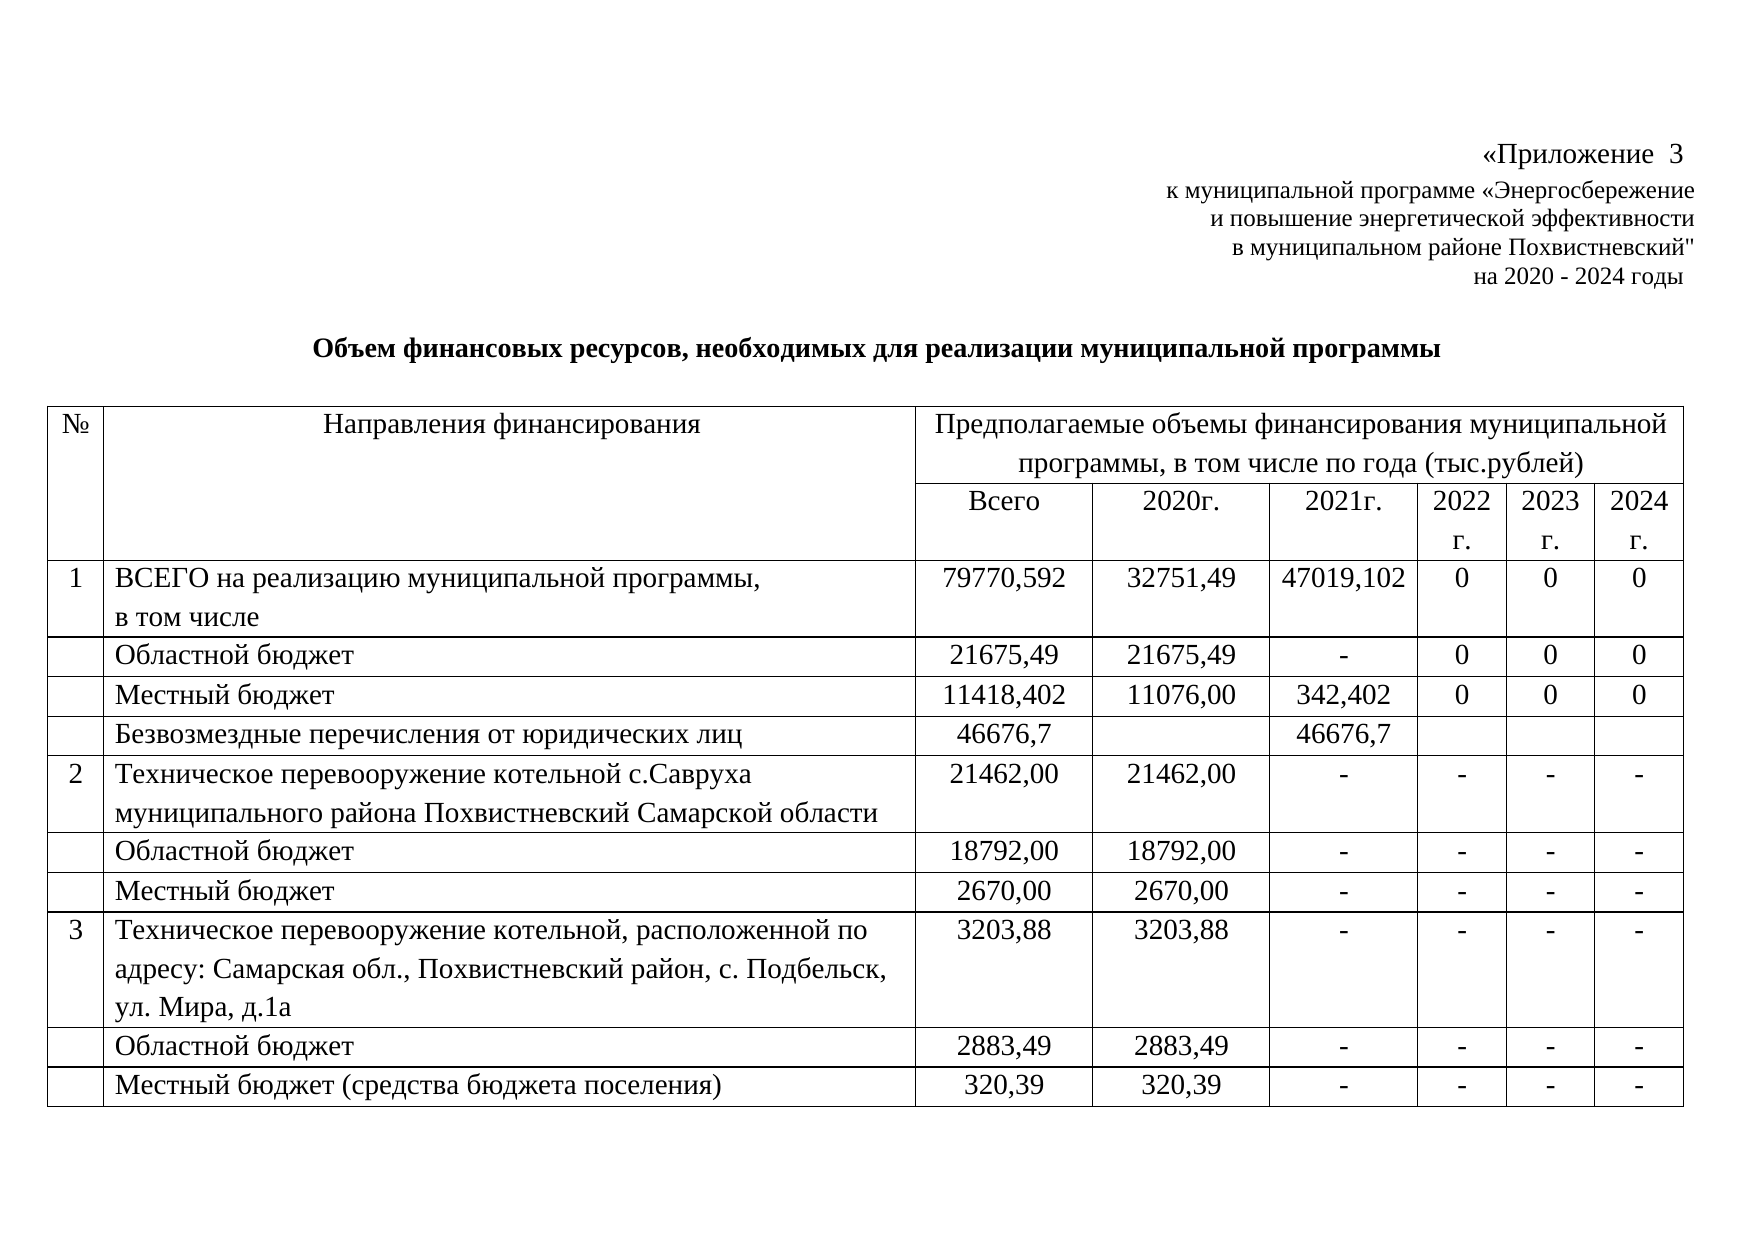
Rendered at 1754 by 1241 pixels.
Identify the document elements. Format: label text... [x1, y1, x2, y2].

table_cell [1507, 717, 1594, 755]
table_cell - [1418, 756, 1506, 832]
table_cell 2883,49 [916, 1028, 1092, 1066]
table_cell Безвозмездные перечисления от юридических лиц [104, 717, 915, 755]
table_cell - [1418, 913, 1506, 1027]
table_cell 11418,402 [916, 677, 1092, 716]
table_cell 0 [1418, 561, 1506, 636]
table_cell [48, 638, 103, 676]
table_cell 2024г. [1595, 484, 1683, 559]
table_cell 18792,00 [916, 833, 1092, 872]
table_cell [1595, 717, 1683, 755]
table_cell - [1270, 638, 1417, 676]
table_cell 21462,00 [1093, 756, 1269, 832]
table_cell - [1595, 1028, 1683, 1066]
table_cell - [1418, 1028, 1506, 1066]
table_cell 3203,88 [916, 913, 1092, 1027]
table_cell ВСЕГО на реализацию муниципальной программы, в том числе [104, 561, 915, 636]
table_cell 21675,49 [916, 638, 1092, 676]
table_cell 11076,00 [1093, 677, 1269, 716]
table_cell 2670,00 [916, 873, 1092, 911]
table_cell 3203,88 [1093, 913, 1269, 1027]
table_cell Областной бюджет [104, 833, 915, 872]
table_cell 47019,102 [1270, 561, 1417, 636]
table_cell - [1595, 833, 1683, 872]
table_cell 0 [1507, 638, 1594, 676]
table_cell - [1507, 873, 1594, 911]
table_cell - [1507, 913, 1594, 1027]
table_cell - [1595, 1068, 1683, 1106]
table_header Предполагаемые объемы финансирования муниципальной программы, в том числе по года (тыс.рублей) [916, 407, 1683, 482]
table_cell 21462,00 [916, 756, 1092, 832]
table_cell 2023г. [1507, 484, 1594, 559]
table_cell Техническое перевооружение котельной, расположенной по адресу: Самарская обл., Похвистневский район, с. Подбельск, ул. Мира, д.1а [104, 913, 915, 1027]
table_cell 320,39 [916, 1068, 1092, 1106]
table_cell 46676,7 [916, 717, 1092, 755]
table_cell - [1595, 756, 1683, 832]
table_cell 2021г. [1270, 484, 1417, 559]
table_cell 2883,49 [1093, 1028, 1269, 1066]
text и повышение энергетической эффективности [59, 203, 1695, 232]
table_cell [48, 1068, 103, 1106]
table_cell - [1507, 833, 1594, 872]
table_cell - [1595, 873, 1683, 911]
table_cell 2022г. [1418, 484, 1506, 559]
table_cell 2670,00 [1093, 873, 1269, 911]
table_cell 0 [1595, 561, 1683, 636]
table_cell - [1270, 913, 1417, 1027]
table_cell 0 [1507, 677, 1594, 716]
table_cell - [1418, 873, 1506, 911]
table_cell 1 [48, 561, 103, 636]
table_cell Местный бюджет (средства бюджета поселения) [104, 1068, 915, 1106]
table_cell Всего [916, 484, 1092, 559]
text на 2020 - 2024 годы [1004, 261, 1683, 290]
text к муниципальной программе «Энергосбережение [59, 175, 1695, 203]
table_cell 79770,592 [916, 561, 1092, 636]
table_cell [1418, 717, 1506, 755]
text Объем финансовых ресурсов, необходимых для реализации муниципальной программы [59, 331, 1695, 363]
text «Приложение 3 [1004, 136, 1683, 170]
table_cell 0 [1507, 561, 1594, 636]
table_cell Областной бюджет [104, 1028, 915, 1066]
table_cell Местный бюджет [104, 677, 915, 716]
table_cell 320,39 [1093, 1068, 1269, 1106]
table_cell 3 [48, 913, 103, 1027]
table_cell [48, 677, 103, 716]
table_header Направления финансирования [104, 407, 915, 559]
table_cell - [1270, 1028, 1417, 1066]
table_cell 46676,7 [1270, 717, 1417, 755]
table_cell 2020г. [1093, 484, 1269, 559]
table_cell 32751,49 [1093, 561, 1269, 636]
table_cell [48, 717, 103, 755]
table_cell 0 [1418, 638, 1506, 676]
table_cell - [1507, 756, 1594, 832]
table_cell - [1595, 913, 1683, 1027]
table_cell [48, 1028, 103, 1066]
table_cell 342,402 [1270, 677, 1417, 716]
table_cell - [1270, 873, 1417, 911]
table_cell Областной бюджет [104, 638, 915, 676]
table_cell - [1270, 833, 1417, 872]
table_cell 0 [1595, 638, 1683, 676]
table_cell - [1418, 833, 1506, 872]
table_cell - [1507, 1028, 1594, 1066]
table_cell [48, 833, 103, 872]
table_cell - [1418, 1068, 1506, 1106]
table_cell 18792,00 [1093, 833, 1269, 872]
table_cell Техническое перевооружение котельной с.Савруха муниципального района Похвистневский Самарской области [104, 756, 915, 832]
table_cell [1093, 717, 1269, 755]
table_cell 0 [1595, 677, 1683, 716]
table_cell 21675,49 [1093, 638, 1269, 676]
table_cell 2 [48, 756, 103, 832]
table_cell Местный бюджет [104, 873, 915, 911]
table_cell 0 [1418, 677, 1506, 716]
table_cell [48, 873, 103, 911]
table_cell - [1270, 1068, 1417, 1106]
table_header № [48, 407, 103, 559]
text в муниципальном районе Похвистневский" [59, 232, 1695, 261]
table_cell - [1270, 756, 1417, 832]
table_cell - [1507, 1068, 1594, 1106]
